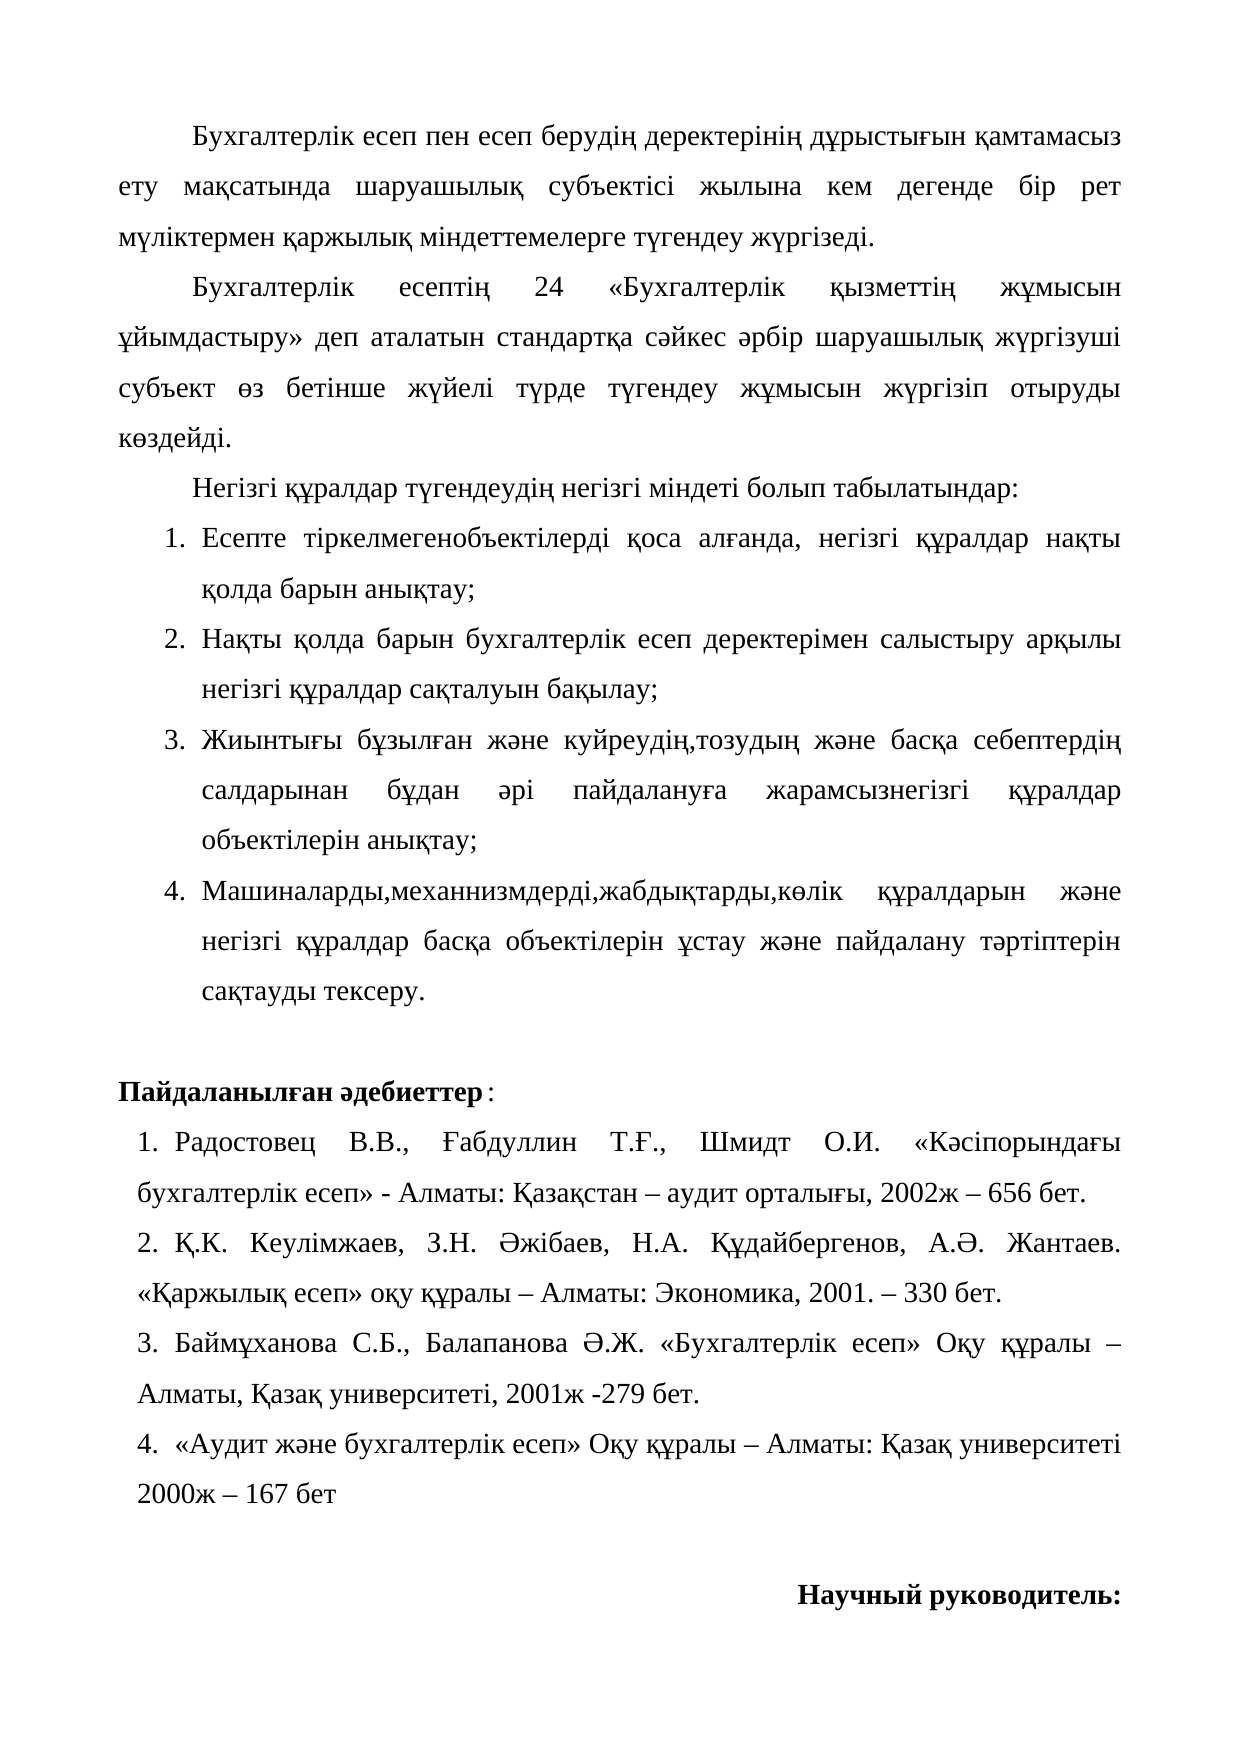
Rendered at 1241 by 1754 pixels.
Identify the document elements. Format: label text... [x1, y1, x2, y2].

text Пайдаланылған әдебиеттер : [118, 1074, 1122, 1108]
list Машиналарды,механнизмдерді,жабдықтарды,көлік құралдарын және негізгі құралдар басқа объектілерін ұстау және пайдалану тәртіптерін сақтауды тексеру. [164, 873, 1122, 1007]
text Негізгі құралдар түгендеудің негізгі міндеті болып табылатындар: [118, 470, 1122, 504]
list Жиынтығы бұзылған және куйреудің,тозудың және басқа себептердің салдарынан бұдан әрі пайдалануға жарамсызнегізгі құралдар объектілерін анықтау; [164, 722, 1122, 856]
text Научный руководитель: [118, 1577, 1122, 1611]
list Қ.К. Кеулімжаев, З.Н. Әжібаев, Н.А. Құдайбергенов, А.Ә. Жантаев. «Қаржылық есеп» оқу құралы – Алматы: Экономика, 2001. – 330 бет. [137, 1225, 1122, 1309]
text Бухгалтерлік есептің 24 «Бухгалтерлік қызметтің жұмысын ұйымдастыру» деп аталатын стандартқа сәйкес әрбір шаруашылық жүргізуші субъект өз бетінше жүйелі түрде түгендеу жұмысын жүргізіп отыруды көздейді. [118, 269, 1122, 453]
list Нақты қолда барын бухгалтерлік есеп деректерімен салыстыру арқылы негізгі құралдар сақталуын бақылау; [164, 621, 1122, 705]
list Радостовец В.В., Ғабдуллин Т.Ғ., Шмидт О.И. «Кәсіпорындағы бухгалтерлік есеп» - Алматы: Қазақстан – аудит орталығы, 2002ж – 656 бет. [137, 1124, 1122, 1208]
list Есепте тіркелмегенобъектілерді қоса алғанда, негізгі құралдар нақты қолда барын анықтау; [164, 521, 1122, 604]
list «Аудит және бухгалтерлік есеп» Оқу құралы – Алматы: Қазақ университеті 2000ж – 167 бет [137, 1426, 1122, 1510]
list Баймұханова С.Б., Балапанова Ә.Ж. «Бухгалтерлік есеп» Оқу құралы – Алматы, Қазақ университеті, 2001ж -279 бет. [137, 1326, 1122, 1409]
text Бухгалтерлік есеп пен есеп берудің деректерінің дұрыстығын қамтамасыз ету мақсатында шаруашылық субъектісі жылына кем дегенде бір рет мүліктермен қаржылық міндеттемелерге түгендеу жүргізеді. [118, 118, 1122, 252]
